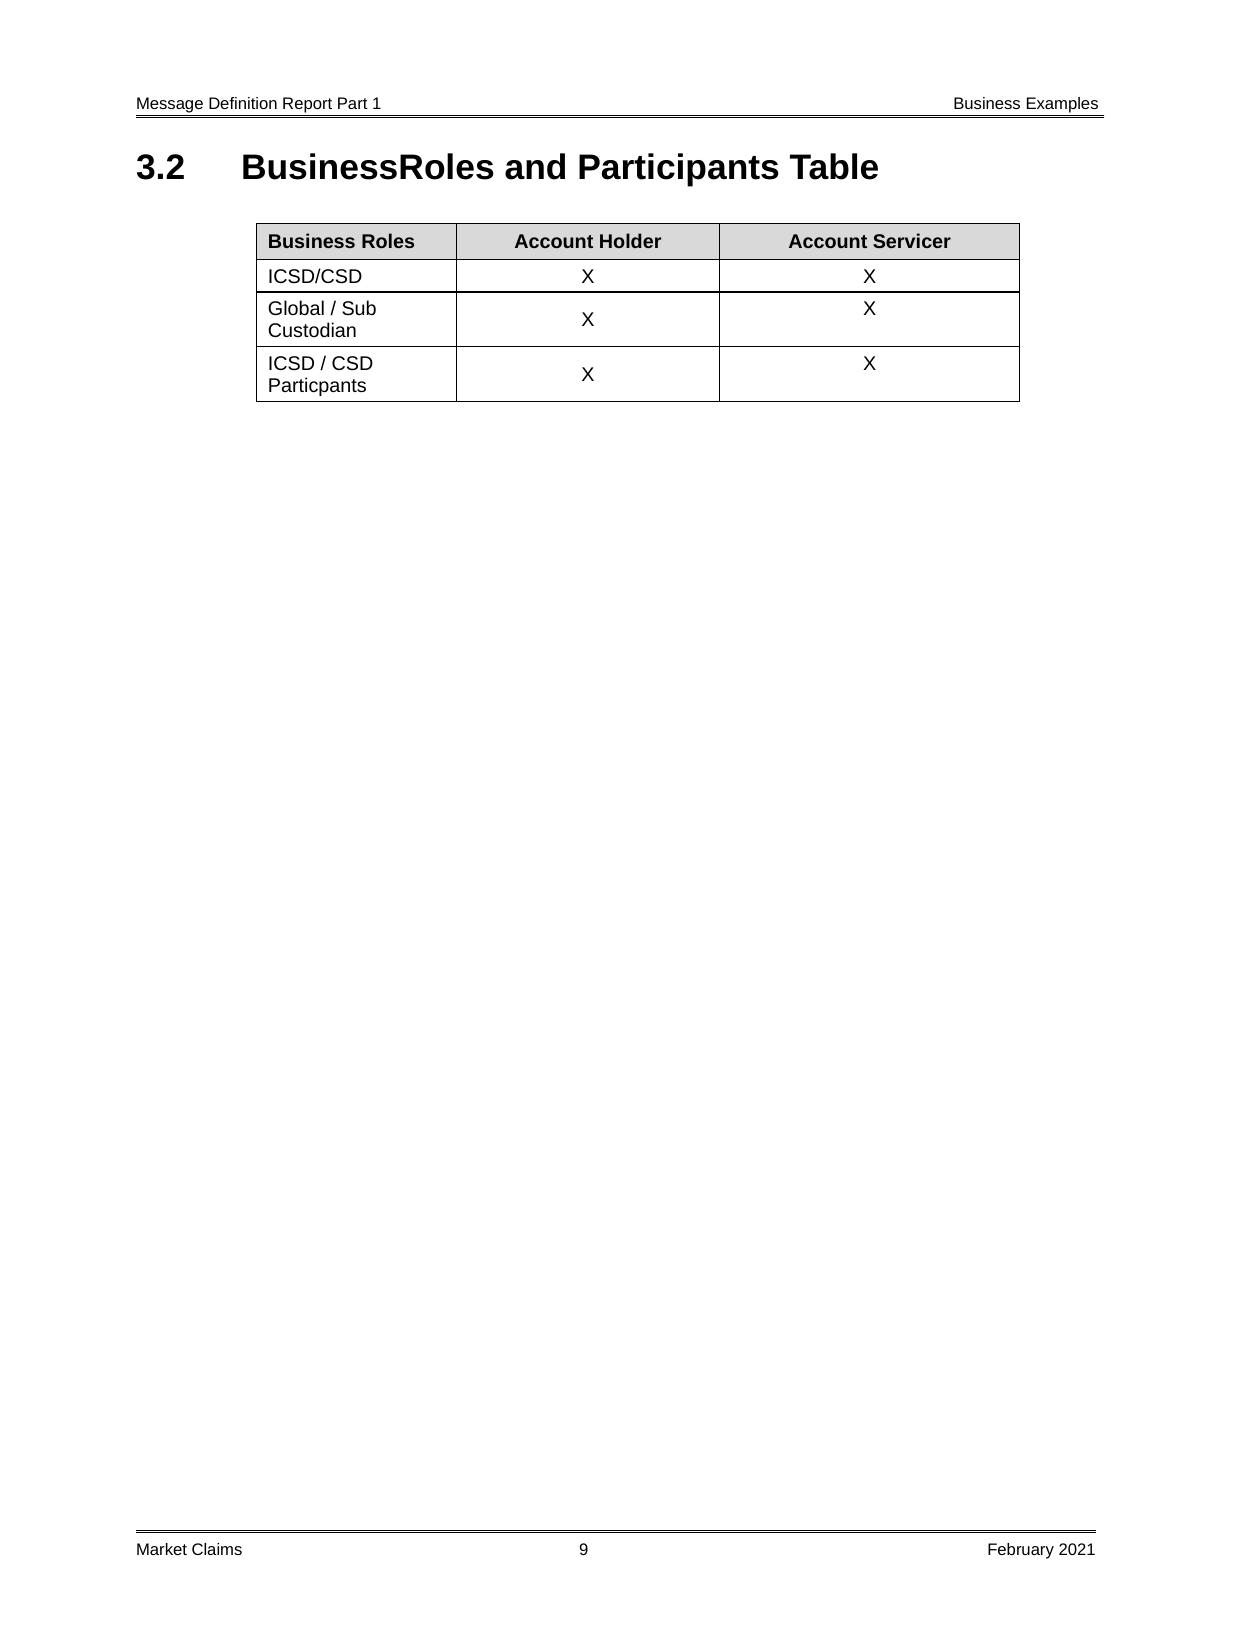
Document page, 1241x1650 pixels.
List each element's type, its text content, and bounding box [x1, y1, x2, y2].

table_header Business Roles [257, 224, 456, 259]
table_cell Global / Sub Custodian [257, 293, 456, 346]
table_cell ICSD / CSD Particpants [257, 347, 456, 401]
table_cell X [457, 293, 719, 346]
subtitle BusinessRoles and Participants Table [136, 146, 1104, 187]
table_cell X [720, 347, 1019, 401]
table_cell ICSD/CSD [257, 260, 456, 291]
table_cell X [720, 260, 1019, 291]
table_cell X [457, 347, 719, 401]
table_cell X [457, 260, 719, 291]
table_cell X [720, 293, 1019, 346]
table_header Account Holder [457, 224, 719, 259]
table_header Account Servicer [720, 224, 1019, 259]
